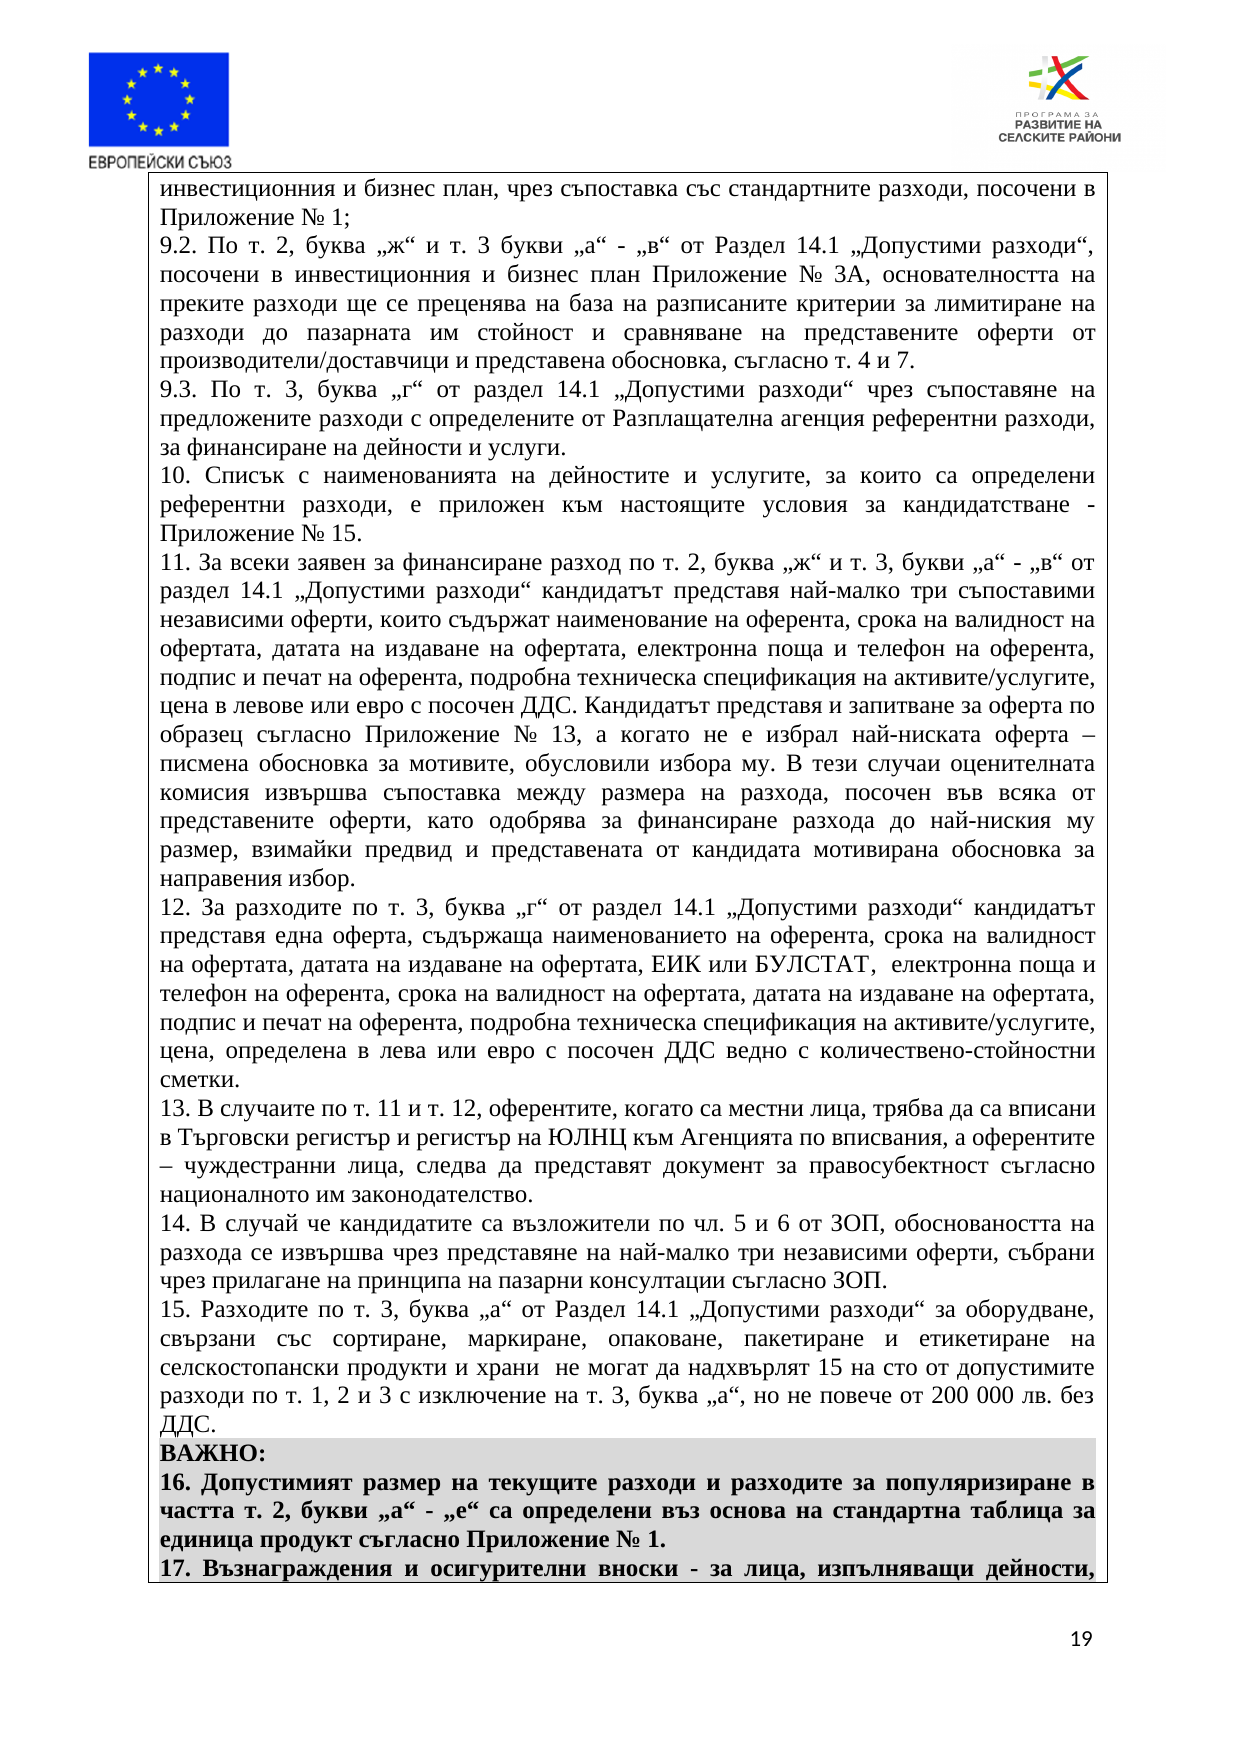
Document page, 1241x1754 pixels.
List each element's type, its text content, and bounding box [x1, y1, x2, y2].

picture [88, 52, 233, 172]
picture [951, 44, 1167, 172]
